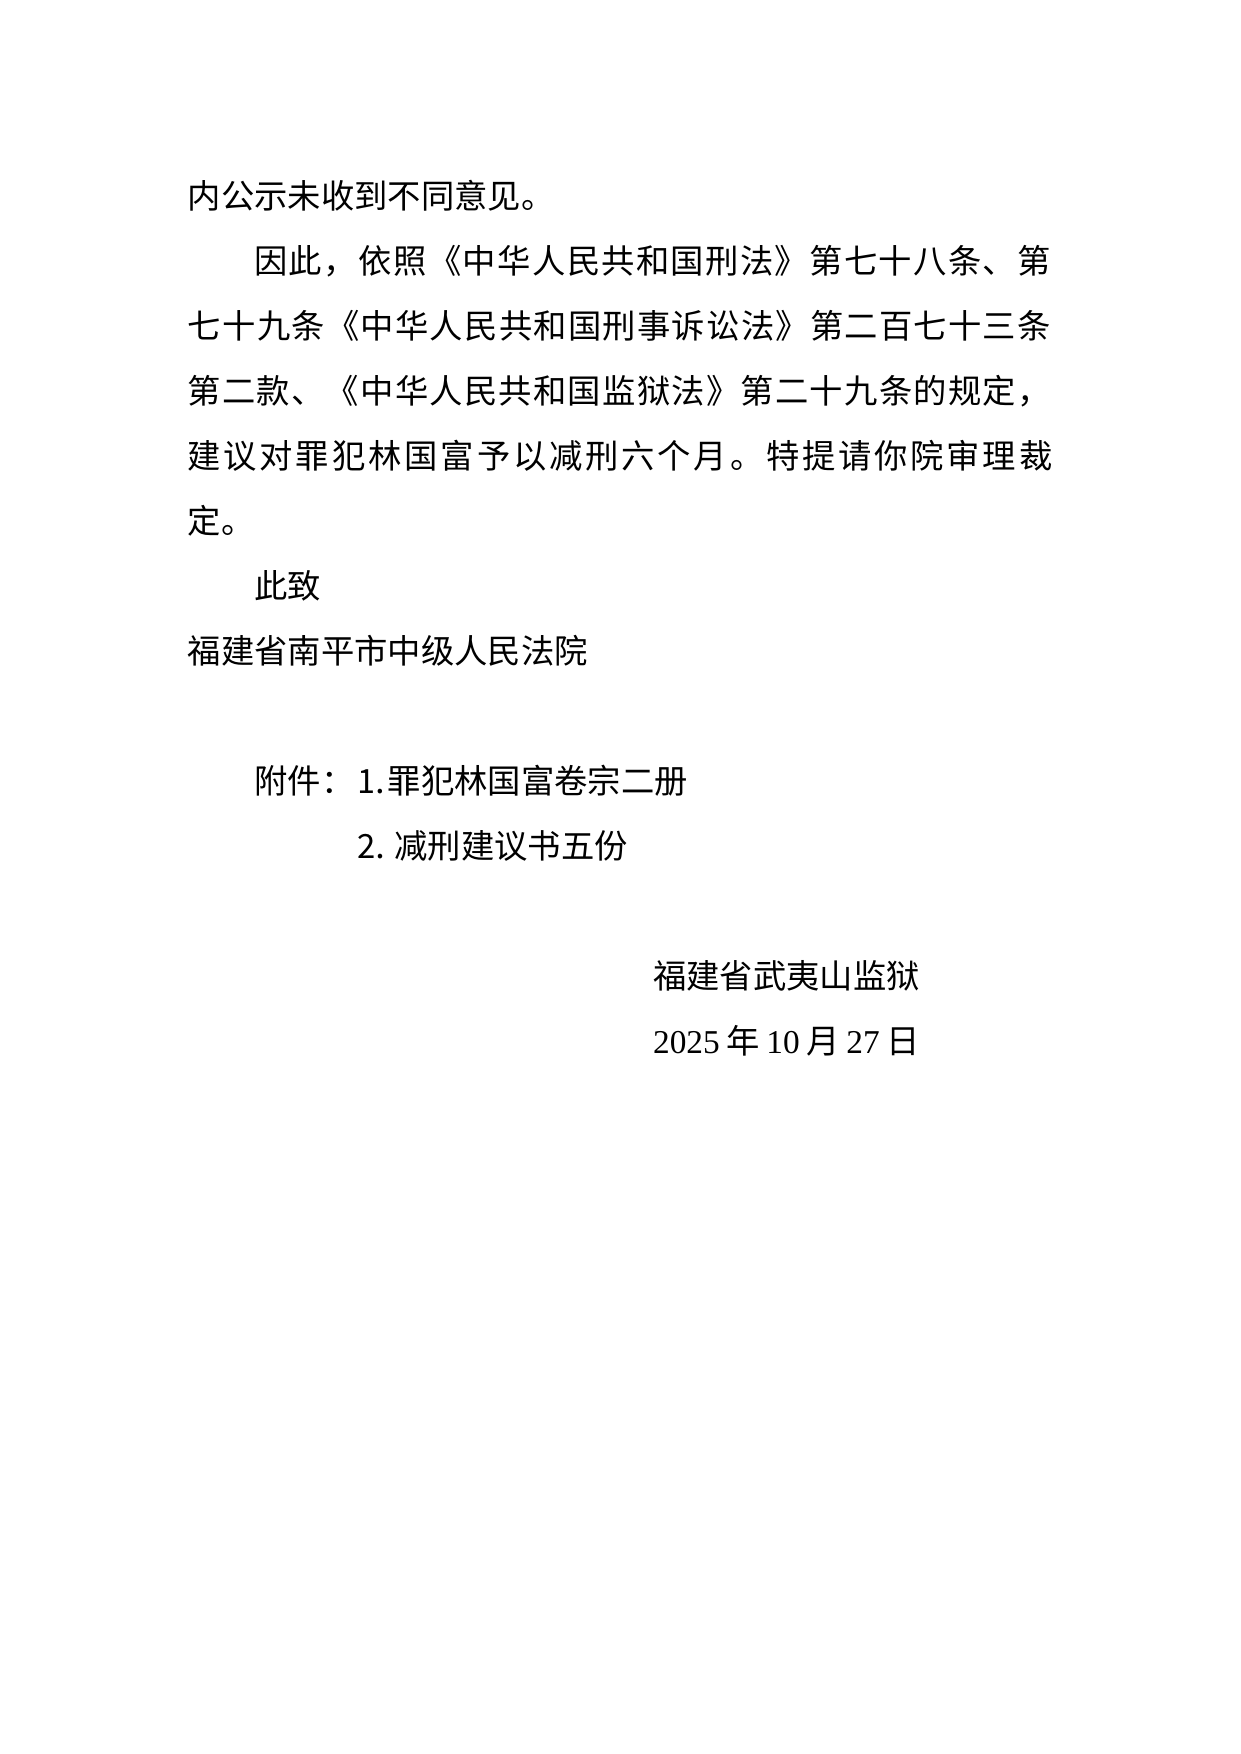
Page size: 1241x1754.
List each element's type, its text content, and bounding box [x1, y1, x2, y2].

text 附件：⒈罪犯林国富卷宗二册 [254, 747, 1053, 812]
text 此致 [187, 552, 1058, 617]
text 2025年10月27日 [187, 1007, 919, 1072]
text 福建省武夷山监狱 [187, 942, 919, 1007]
text 福建省南平市中级人民法院 [187, 617, 1058, 682]
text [187, 162, 1053, 227]
text 因此，依照《中华人民共和国刑法》第七十八条、第七十九条《中华人民共和国刑事诉讼法》第二百七十三条第二款、《中华人民共和国监狱法》第二十九条的规定，建议对罪犯林国富予以减刑六个月。特提请你院审理裁定。 [187, 227, 1053, 552]
text ⒉减刑建议书五份 [254, 812, 1058, 877]
